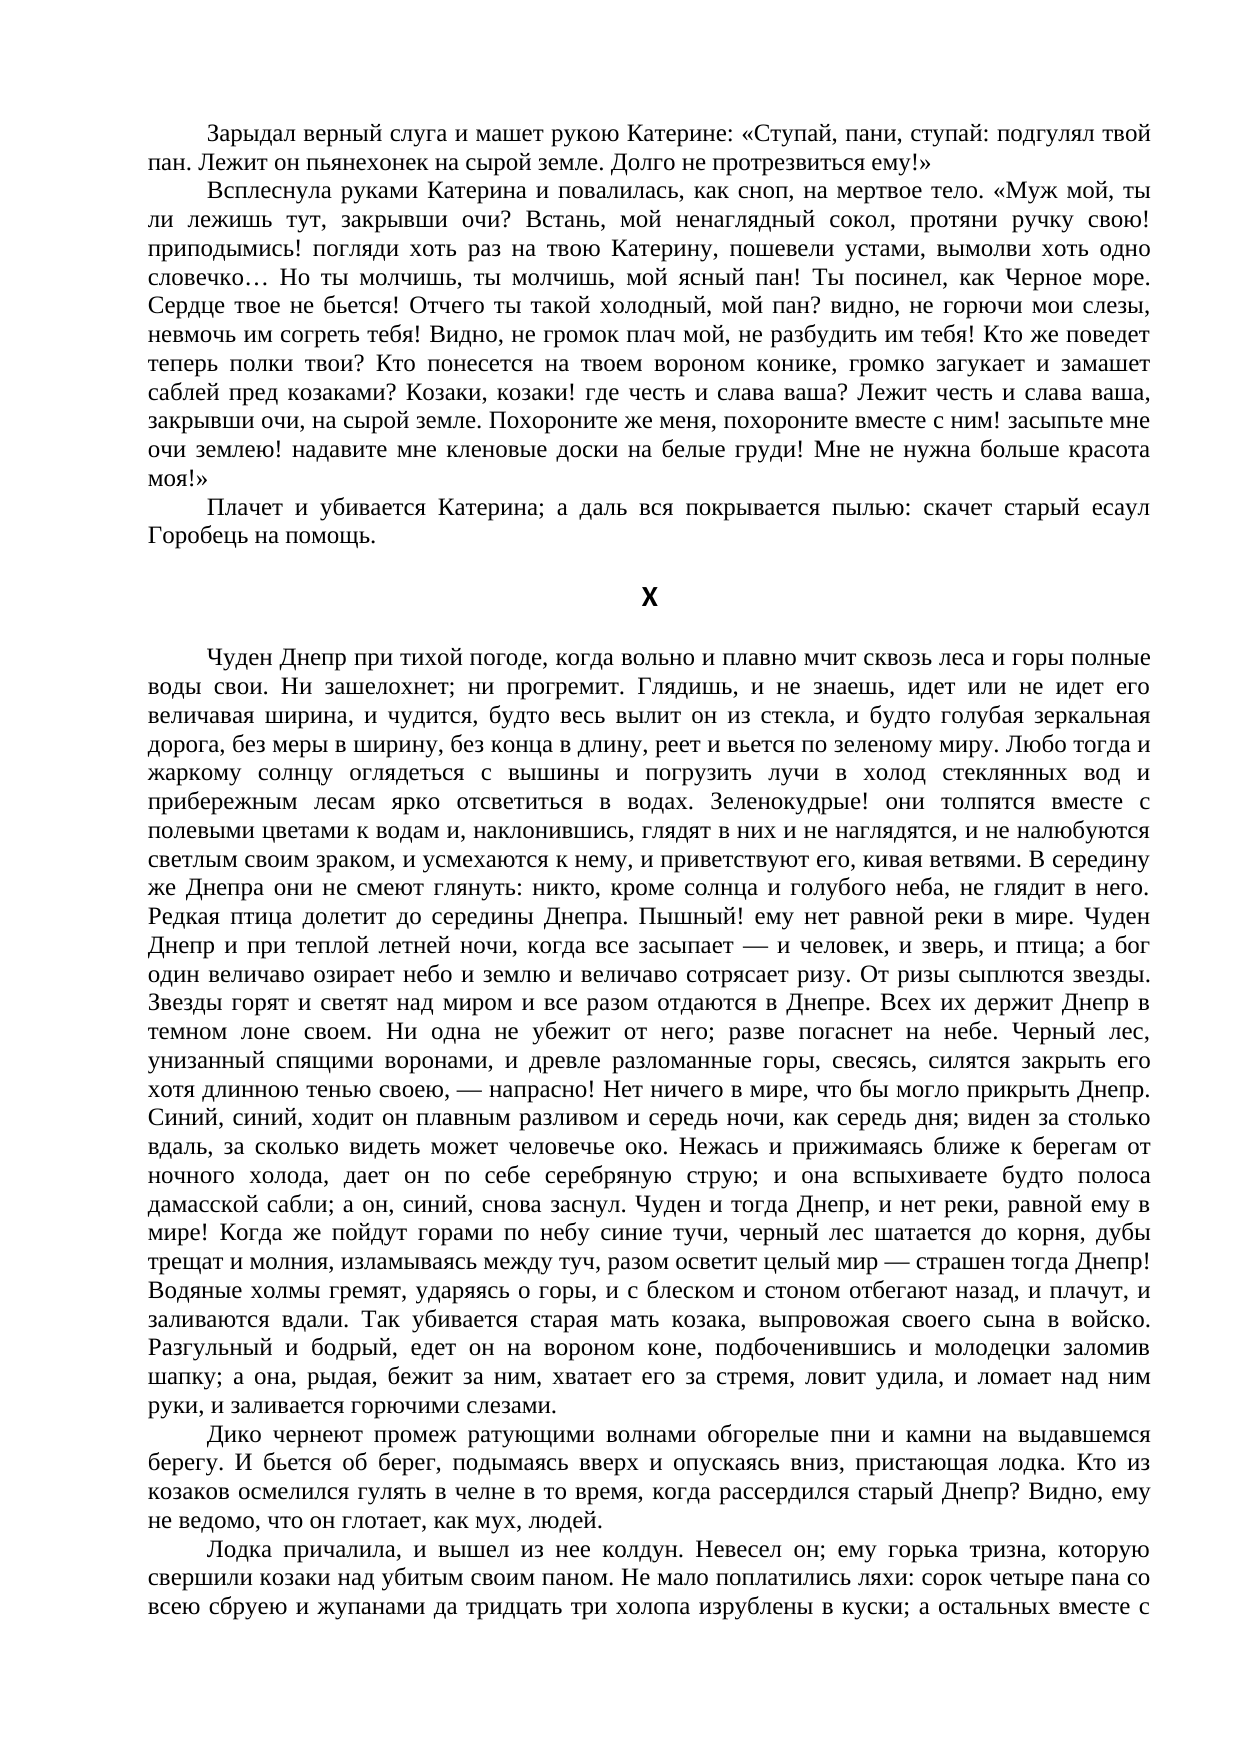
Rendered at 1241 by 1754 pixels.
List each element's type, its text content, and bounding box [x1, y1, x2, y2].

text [148, 1534, 1152, 1620]
subtitle X [148, 578, 1152, 614]
text Дико чернеют промеж ратующими волнами обгорелые пни и камни на выдавшемся берегу. И бьется об берег, подымаясь вверх и опускаясь вниз, пристающая лодка. Кто из козаков осмелился гулять в челне в то время, когда рассердился старый Днепр? Видно, ему не ведомо, что он глотает, как мух, людей. [148, 1419, 1152, 1534]
text Плачет и убивается Катерина; а даль вся покрывается пылью: скачет старый есаул Горобець на помощь. [148, 492, 1152, 549]
text Зарыдал верный слуга и машет рукою Катерине: «Ступай, пани, ступай: подгулял твой пан. Лежит он пьянехонек на сырой земле. Долго не протрезвиться ему!» [148, 118, 1152, 176]
text Всплеснула руками Катерина и повалилась, как сноп, на мертвое тело. «Муж мой, ты ли лежишь тут, закрывши очи? Встань, мой ненаглядный сокол, протяни ручку свою! приподымись! погляди хоть раз на твою Катерину, пошевели устами, вымолви хоть одно словечко… Но ты молчишь, ты молчишь, мой ясный пан! Ты посинел, как Черное море. Сердце твое не бьется! Отчего ты такой холодный, мой пан? видно, не горючи мои слезы, невмочь им согреть тебя! Видно, не громок плач мой, не разбудить им тебя! Кто же поведет теперь полки твои? Кто понесется на твоем вороном конике, громко загукает и замашет саблей пред козаками? Козаки, козаки! где честь и слава ваша? Лежит честь и слава ваша, закрывши очи, на сырой земле. Похороните же меня, похороните вместе с ним! засыпьте мне очи землею! надавите мне кленовые доски на белые груди! Мне не нужна больше красота моя!» [148, 176, 1152, 492]
text Чуден Днепр при тихой погоде, когда вольно и плавно мчит сквозь леса и горы полные воды свои. Ни зашелохнет; ни прогремит. Глядишь, и не знаешь, идет или не идет его величавая ширина, и чудится, будто весь вылит он из стекла, и будто голубая зеркальная дорога, без меры в ширину, без конца в длину, реет и вьется по зеленому миру. Любо тогда и жаркому солнцу оглядеться с вышины и погрузить лучи в холод стеклянных вод и прибережным лесам ярко отсветиться в водах. Зеленокудрые! они толпятся вместе с полевыми цветами к водам и, наклонившись, глядят в них и не наглядятся, и не налюбуются светлым своим зраком, и усмехаются к нему, и приветствуют его, кивая ветвями. В середину же Днепра они не смеют глянуть: никто, кроме солнца и голубого неба, не глядит в него. Редкая птица долетит до середины Днепра. Пышный! ему нет равной реки в мире. Чуден Днепр и при теплой летней ночи, когда все засыпает — и человек, и зверь, и птица; а бог один величаво озирает небо и землю и величаво сотрясает ризу. От ризы сыплются звезды. Звезды горят и светят над миром и все разом отдаются в Днепре. Всех их держит Днепр в темном лоне своем. Ни одна не убежит от него; разве погаснет на небе. Черный лес, унизанный спящими воронами, и древле разломанные горы, свесясь, силятся закрыть его хотя длинною тенью своею, — напрасно! Нет ничего в мире, что бы могло прикрыть Днепр. Синий, синий, ходит он плавным разливом и середь ночи, как середь дня; виден за столько вдаль, за сколько видеть может человечье око. Нежась и прижимаясь ближе к берегам от ночного холода, дает он по себе серебряную струю; и она вспыхиваете будто полоса дамасской сабли; а он, синий, снова заснул. Чуден и тогда Днепр, и нет реки, равной ему в мире! Когда же пойдут горами по небу синие тучи, черный лес шатается до корня, дубы трещат и молния, изламываясь между туч, разом осветит целый мир — страшен тогда Днепр! Водяные холмы гремят, ударяясь о горы, и с блеском и стоном отбегают назад, и плачут, и заливаются вдали. Так убивается старая мать козака, выпровожая своего сына в войско. Разгульный и бодрый, едет он на вороном коне, подбоченившись и молодецки заломив шапку; а она, рыдая, бежит за ним, хватает его за стремя, ловит удила, и ломает над ним руки, и заливается горючими слезами. [148, 642, 1152, 1419]
